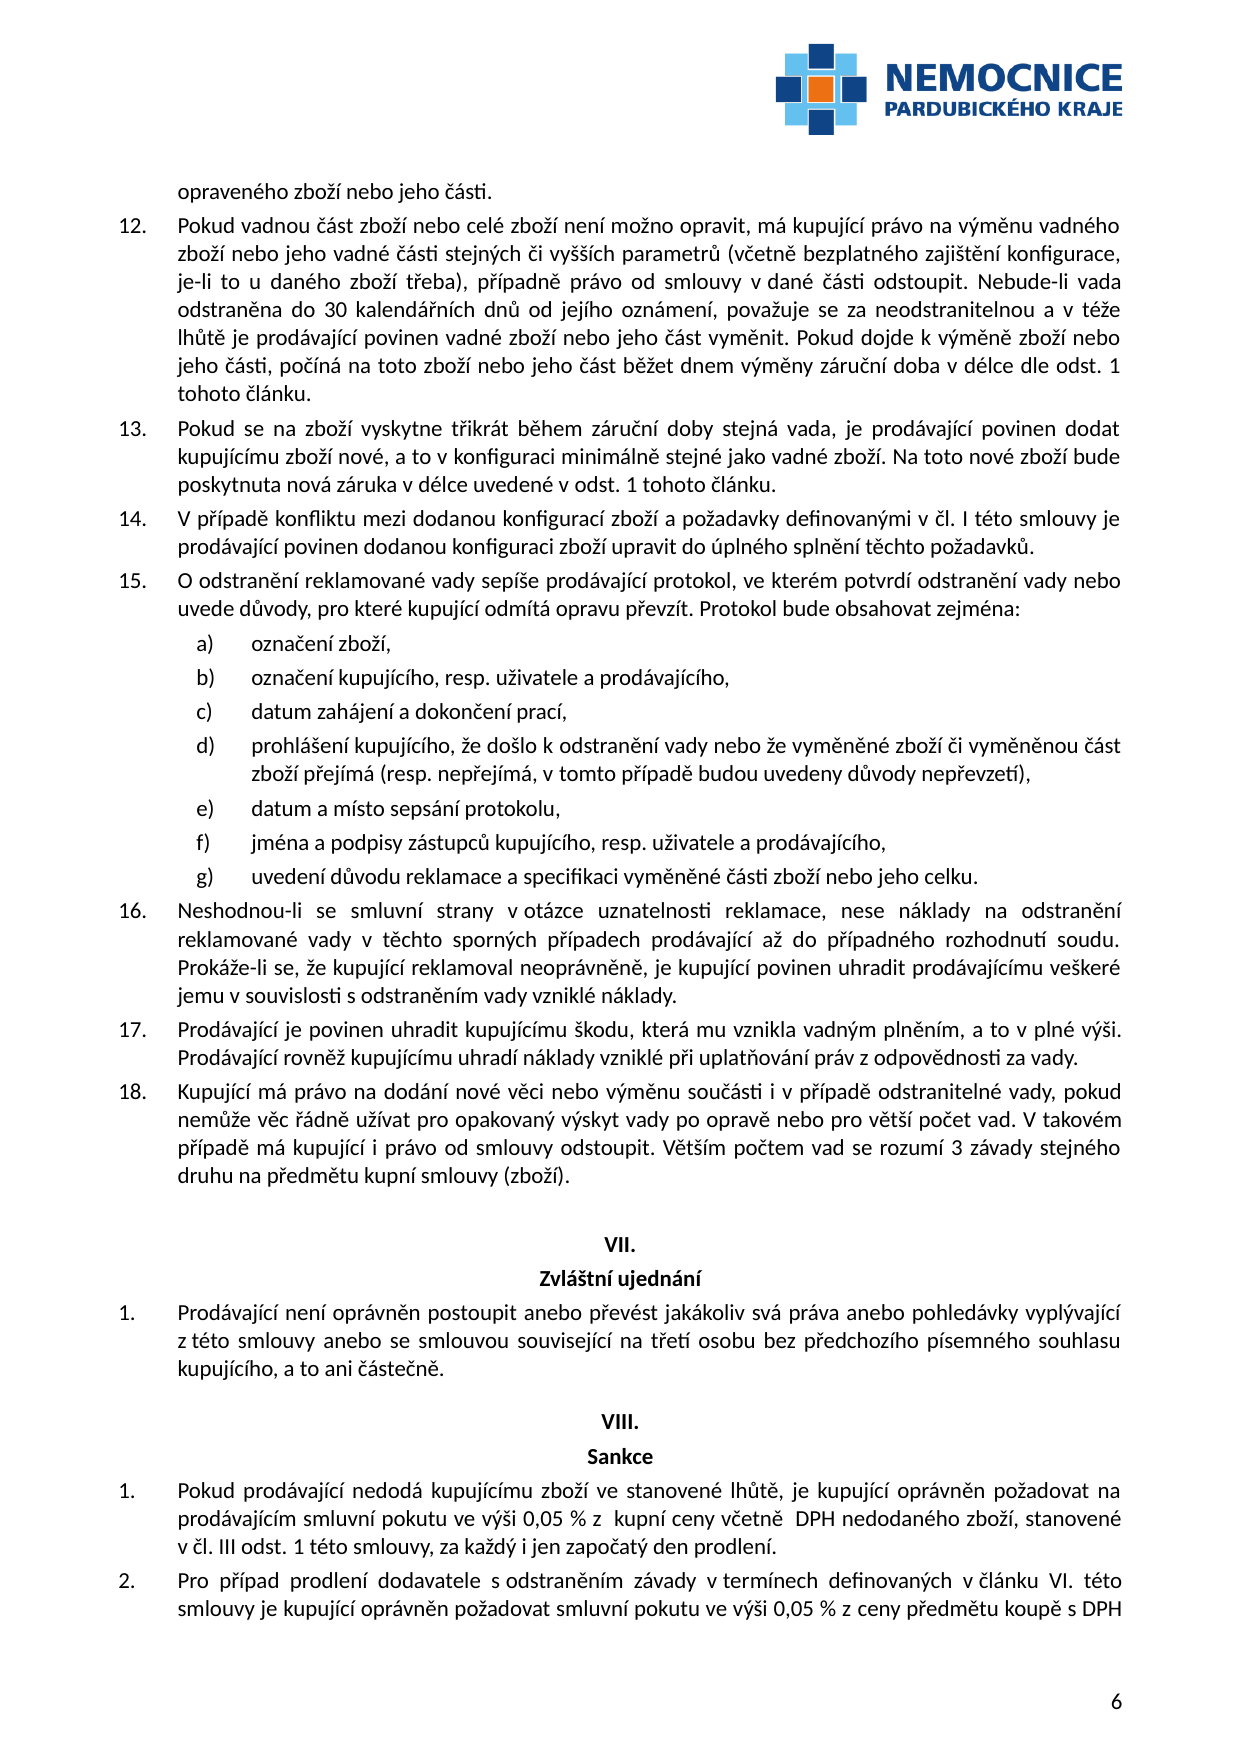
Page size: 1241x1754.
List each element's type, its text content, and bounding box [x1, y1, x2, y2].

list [118, 1566, 1122, 1622]
list Pokud prodávající nedodá kupujícímu zboží ve stanovené lhůtě, je kupující oprávněn požadovat na prodávajícím smluvní pokutu ve výši 0,05 % z kupní ceny včetně DPH nedodaného zboží, stanovené v čl. III odst. 1 této smlouvy, za každý i jen započatý den prodlení. [118, 1476, 1122, 1560]
list V případě konfliktu mezi dodanou konfigurací zboží a požadavky definovanými v čl. I této smlouvy je prodávající povinen dodanou konfiguraci zboží upravit do úplného splnění těchto požadavků. [118, 504, 1122, 560]
list označení kupujícího, resp. uživatele a prodávajícího, [196, 663, 1122, 691]
list O odstranění reklamované vady sepíše prodávající protokol, ve kterém potvrdí odstranění vady nebo uvede důvody, pro které kupující odmítá opravu převzít. Protokol bude obsahovat zejména: [118, 566, 1122, 622]
list datum a místo sepsání protokolu, [196, 794, 1122, 822]
list Prodávající je povinen uhradit kupujícímu škodu, která mu vznikla vadným plněním, a to v plné výši. Prodávající rovněž kupujícímu uhradí náklady vzniklé při uplatňování práv z odpovědnosti za vady. [118, 1015, 1122, 1071]
list Kupující má právo na dodání nové věci nebo výměnu součásti i v případě odstranitelné vady, pokud nemůže věc řádně užívat pro opakovaný výskyt vady po opravě nebo pro větší počet vad. V takovém případě má kupující i právo od smlouvy odstoupit. Větším počtem vad se rozumí 3 závady stejného druhu na předmětu kupní smlouvy (zboží). [118, 1077, 1122, 1189]
list jména a podpisy zástupců kupujícího, resp. uživatele a prodávajícího, [196, 828, 1122, 856]
list Neshodnou-li se smluvní strany v otázce uznatelnosti reklamace, nese náklady na odstranění reklamované vady v těchto sporných případech prodávající až do případného rozhodnutí soudu. Prokáže-li se, že kupující reklamoval neoprávněně, je kupující povinen uhradit prodávajícímu veškeré jemu v souvislosti s odstraněním vady vzniklé náklady. [118, 897, 1122, 1009]
list uvedení důvodu reklamace a specifikaci vyměněné části zboží nebo jeho celku. [196, 862, 1122, 890]
text Sankce [118, 1442, 1122, 1470]
list datum zahájení a dokončení prací, [196, 697, 1122, 725]
list prohlášení kupujícího, že došlo k odstranění vady nebo že vyměněné zboží či vyměněnou část zboží přejímá (resp. nepřejímá, v tomto případě budou uvedeny důvody nepřevzetí), [196, 732, 1122, 788]
list označení zboží, [196, 629, 1122, 657]
text VII. [118, 1230, 1122, 1258]
text VIII. [118, 1407, 1122, 1436]
list Pokud se na zboží vyskytne třikrát během záruční doby stejná vada, je prodávající povinen dodat kupujícímu zboží nové, a to v konfiguraci minimálně stejné jako vadné zboží. Na toto nové zboží bude poskytnuta nová záruka v délce uvedené v odst. 1 tohoto článku. [118, 414, 1122, 498]
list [118, 177, 1122, 205]
picture [774, 42, 1123, 136]
list Prodávající není oprávněn postoupit anebo převést jakákoliv svá práva anebo pohledávky vyplývající z této smlouvy anebo se smlouvou související na třetí osobu bez předchozího písemného souhlasu kupujícího, a to ani částečně. [118, 1298, 1122, 1382]
text Zvláštní ujednání [118, 1264, 1122, 1292]
list Pokud vadnou část zboží nebo celé zboží není možno opravit, má kupující právo na výměnu vadného zboží nebo jeho vadné části stejných či vyšších parametrů (včetně bezplatného zajištění konfigurace, je-li to u daného zboží třeba), případně právo od smlouvy v dané části odstoupit. Nebude-li vada odstraněna do 30 kalendářních dnů od jejího oznámení, považuje se za neodstranitelnou a v téže lhůtě je prodávající povinen vadné zboží nebo jeho část vyměnit. Pokud dojde k výměně zboží nebo jeho části, počíná na toto zboží nebo jeho část běžet dnem výměny záruční doba v délce dle odst. 1 tohoto článku. [118, 211, 1122, 408]
